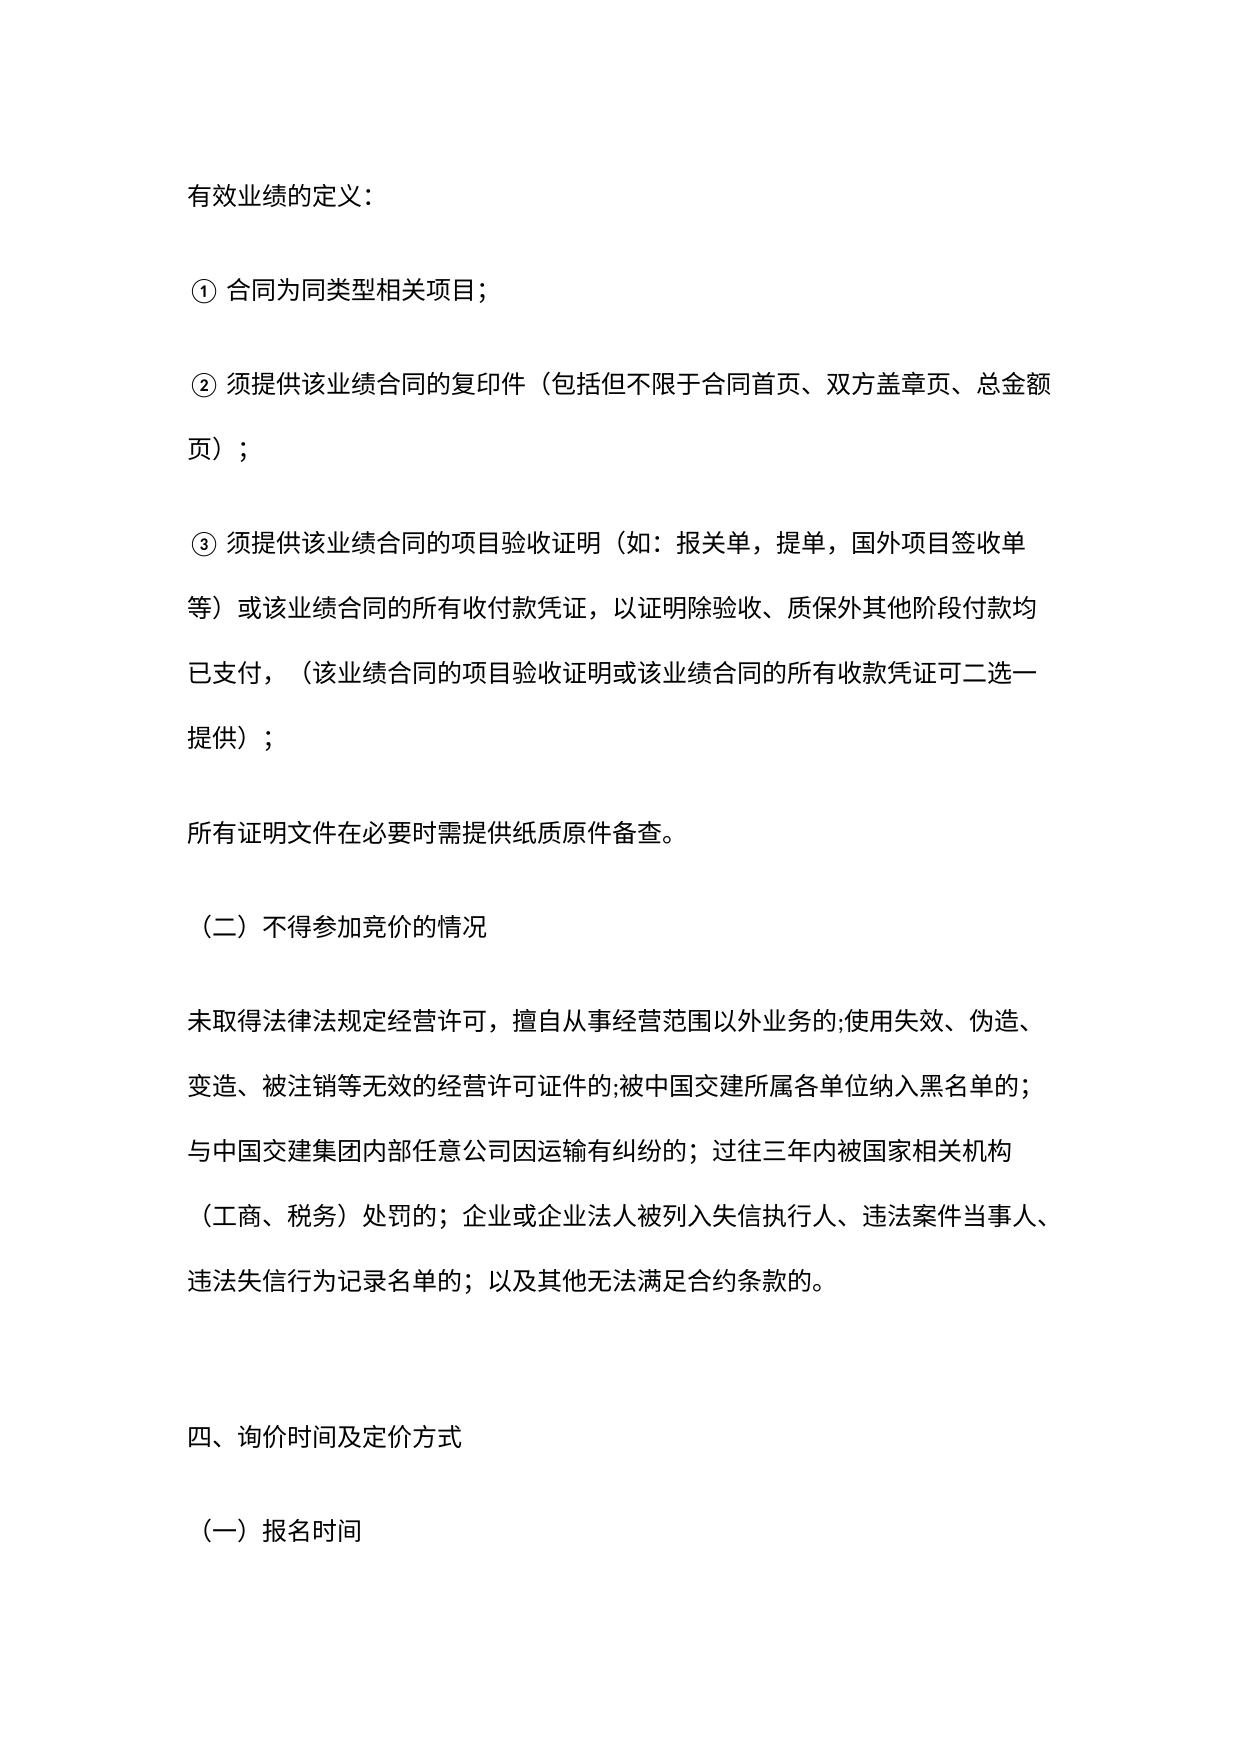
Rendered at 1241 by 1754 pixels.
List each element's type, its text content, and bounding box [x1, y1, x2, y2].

text （二）不得参加竞价的情况 [187, 893, 1053, 958]
text ②须提供该业绩合同的复印件（包括但不限于合同首页、双方盖章页、总金额页）； [187, 350, 1053, 480]
text 所有证明文件在必要时需提供纸质原件备查。 [187, 799, 1053, 864]
text （一）报名时间 [187, 1497, 1053, 1562]
text 有效业绩的定义： [187, 162, 1053, 227]
text 未取得法律法规定经营许可，擅自从事经营范围以外业务的;使用失效、伪造、变造、被注销等无效的经营许可证件的;被中国交建所属各单位纳入黑名单的；与中国交建集团内部任意公司因运输有纠纷的；过往三年内被国家相关机构（工商、税务）处罚的；企业或企业法人被列入失信执行人、违法案件当事人、违法失信行为记录名单的；以及其他无法满足合约条款的。 [187, 987, 1053, 1312]
text ①合同为同类型相关项目； [187, 256, 1053, 321]
text ③须提供该业绩合同的项目验收证明（如：报关单，提单，国外项目签收单等）或该业绩合同的所有收付款凭证，以证明除验收、质保外其他阶段付款均已支付，（该业绩合同的项目验收证明或该业绩合同的所有收款凭证可二选一提供）； [187, 509, 1053, 769]
text 四、询价时间及定价方式 [187, 1403, 1053, 1468]
